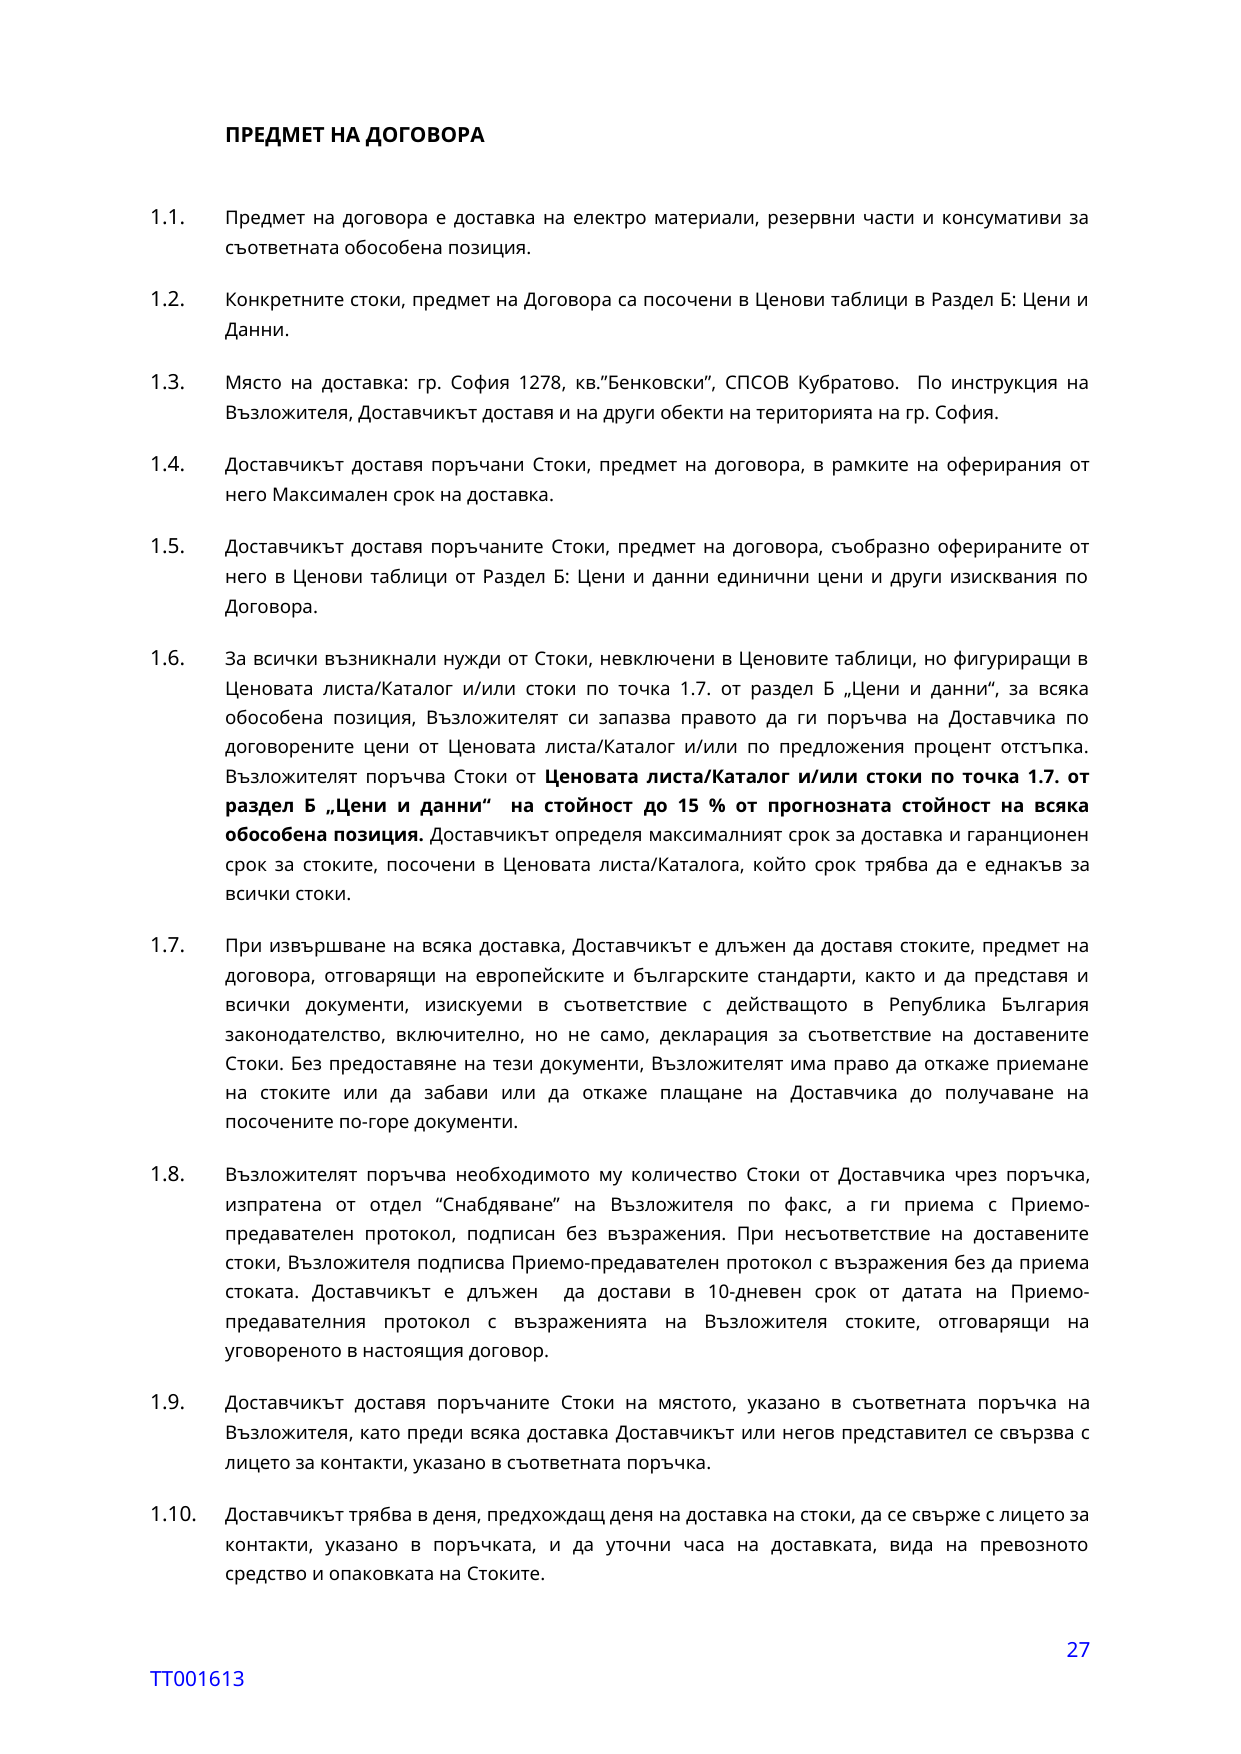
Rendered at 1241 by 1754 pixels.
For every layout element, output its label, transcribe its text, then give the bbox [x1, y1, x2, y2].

list Доставчикът доставя поръчани Стоки, предмет на договора, в рамките на оферирания от него Максимален срок на доставка. [150, 449, 1090, 507]
list Място на доставка: гр. София 1278, кв.”Бенковски”, СПСОВ Кубратово. По инструкция на Възложителя, Доставчикът доставя и на други обекти на територията на гр. София. [150, 367, 1090, 424]
list Възложителят поръчва необходимото му количество Стоки от Доставчика чрез поръчка, изпратена от отдел “Снабдяване” на Възложителя по факс, а ги приема с Приемо-предавателен протокол, подписан без възражения. При несъответствие на доставените стоки, Възложителя подписва Приемо-предавателен протокол с възражения без да приема стоката. Доставчикът е длъжен да достави в 10-дневен срок от датата на Приемо-предавателния протокол с възраженията на Възложителя стоките, отговарящи на уговореното в настоящия договор. [150, 1159, 1090, 1363]
list Конкретните стоки, предмет на Договора са посочени в Ценови таблици в Раздел Б: Цени и Данни. [150, 284, 1090, 342]
list Доставчикът доставя поръчаните Стоки, предмет на договора, съобразно оферираните от него в Ценови таблици от Раздел Б: Цени и данни единични цени и други изисквания по Договора. [150, 531, 1090, 618]
list При извършване на всяка доставка, Доставчикът е длъжен да доставя стоките, предмет на договора, отговарящи на европейските и българските стандарти, както и да представя и всички документи, изискуеми в съответствие с действащото в Република България законодателство, включително, но не само, декларация за съответствие на доставените Стоки. Без предоставяне на тези документи, Възложителят има право да откаже приемане на стоките или да забави или да откаже плащане на Доставчика до получаване на посочените по-горе документи. [150, 930, 1090, 1134]
list Доставчикът доставя поръчаните Стоки на мястото, указано в съответната поръчка на Възложителя, като преди всяка доставка Доставчикът или негов представител се свързва с лицето за контакти, указано в съответната поръчка. [150, 1387, 1090, 1474]
text ПРЕДМЕТ НА ДОГОВОРА [225, 120, 1090, 149]
list За всички възникнали нужди от Стоки, невключени в Ценовите таблици, но фигуриращи в Ценовата листа/Каталог и/или стоки по точка 1.7. от раздел Б „Цени и данни“, за всяка обособена позиция, Възложителят си запазва правото да ги поръчва на Доставчика по договорените цени от Ценовата листа/Каталог и/или по предложения процент отстъпка. Възложителят поръчва Стоки от Ценовата листа/Каталог и/или стоки по точка 1.7. от раздел Б „Цени и данни“ на стойност до 15 % от прогнозната стойност на всяка обособена позиция. Доставчикът определя максималният срок за доставка и гаранционен срок за стоките, посочени в Ценовата листа/Каталога, който срок трябва да е еднакъв за всички стоки. [150, 643, 1090, 906]
list Предмет на договора е доставка на електро материали, резервни части и консумативи за съответната обособена позиция. [150, 202, 1090, 260]
list Доставчикът трябва в деня, предхождащ деня на доставка на стоки, да се свърже с лицето за контакти, указано в поръчката, и да уточни часа на доставката, вида на превозното средство и опаковката на Стоките. [150, 1499, 1090, 1586]
